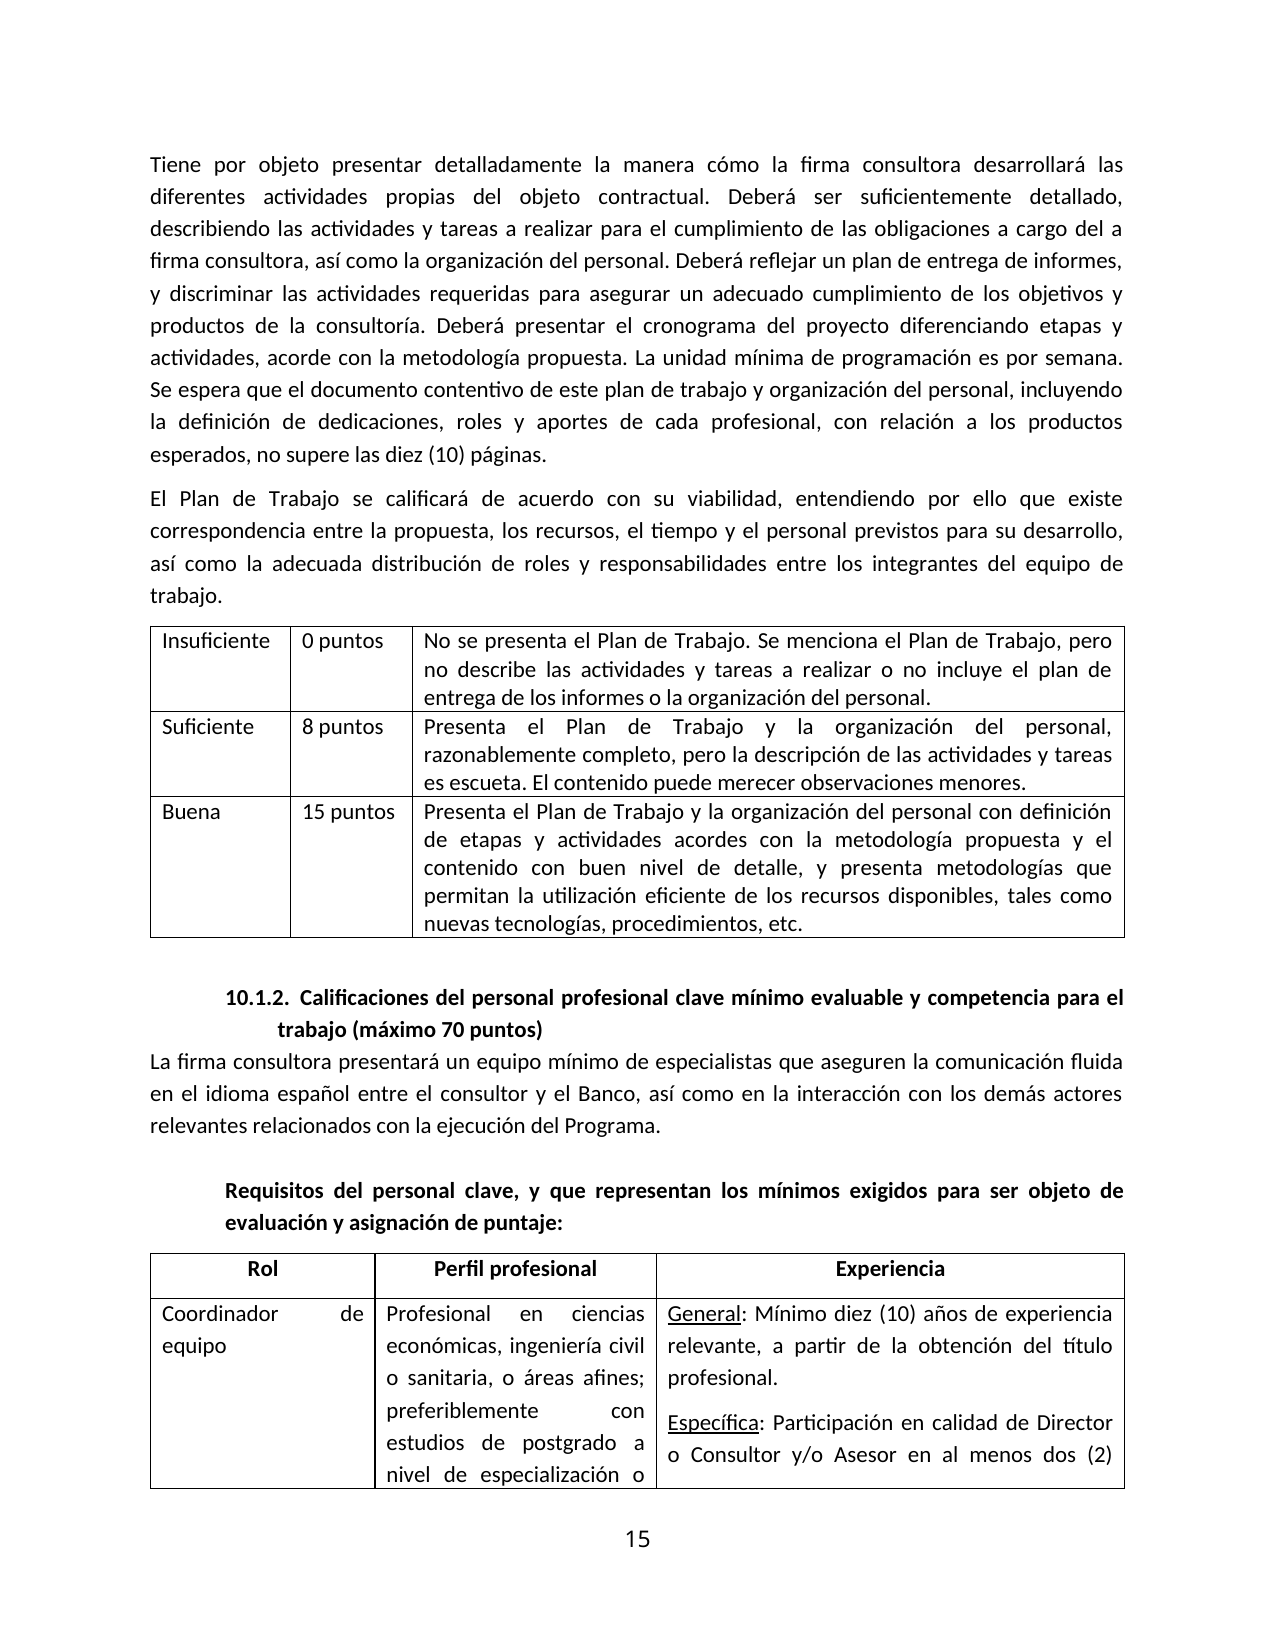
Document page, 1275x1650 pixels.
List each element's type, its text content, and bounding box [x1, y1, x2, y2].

list Requisitos del personal clave, y que representan los mínimos exigidos para ser objeto de evaluación y asignación de puntaje: [225, 1176, 1125, 1236]
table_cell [151, 1299, 374, 1488]
table_header Perfil profesional [376, 1254, 656, 1298]
text Tiene por objeto presentar detalladamente la manera cómo la firma consultora desarrollará las diferentes actividades propias del objeto contractual. Deberá ser suficientemente detallado, describiendo las actividades y tareas a realizar para el cumplimiento de las obligaciones a cargo del a firma consultora, así como la organización del personal. Deberá reflejar un plan de entrega de informes, y discriminar las actividades requeridas para asegurar un adecuado cumplimiento de los objetivos y productos de la consultoría. Deberá presentar el cronograma del proyecto diferenciando etapas y actividades, acorde con la metodología propuesta. La unidad mínima de programación es por semana. Se espera que el documento contentivo de este plan de trabajo y organización del personal, incluyendo la definición de dedicaciones, roles y aportes de cada profesional, con relación a los productos esperados, no supere las diez (10) páginas. [150, 150, 1125, 468]
table_header Insuficiente [151, 627, 290, 711]
table_cell Suficiente [151, 712, 290, 796]
list La firma consultora presentará un equipo mínimo de especialistas que aseguren la comunicación fluida en el idioma español entre el consultor y el Banco, así como en la interacción con los demás actores relevantes relacionados con la ejecución del Programa. [150, 1047, 1125, 1139]
table_header No se presenta el Plan de Trabajo. Se menciona el Plan de Trabajo, pero no describe las actividades y tareas a realizar o no incluye el plan de entrega de los informes o la organización del personal. [413, 627, 1124, 711]
table_cell Presenta el Plan de Trabajo y la organización del personal, razonablemente completo, pero la descripción de las actividades y tareas es escueta. El contenido puede merecer observaciones menores. [413, 712, 1124, 796]
table_cell 8 puntos [291, 712, 412, 796]
table_header Rol [151, 1254, 374, 1298]
table_header 0 puntos [291, 627, 412, 711]
table_header Experiencia [657, 1254, 1124, 1298]
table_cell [657, 1299, 1124, 1488]
list Calificaciones del personal profesional clave mínimo evaluable y competencia para el trabajo (máximo 70 puntos) [225, 983, 1125, 1043]
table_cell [376, 1299, 656, 1488]
table_cell Buena [151, 797, 290, 937]
text El Plan de Trabajo se calificará de acuerdo con su viabilidad, entendiendo por ello que existe correspondencia entre la propuesta, los recursos, el tiempo y el personal previstos para su desarrollo, así como la adecuada distribución de roles y responsabilidades entre los integrantes del equipo de trabajo. [150, 484, 1125, 609]
table_cell Presenta el Plan de Trabajo y la organización del personal con definición de etapas y actividades acordes con la metodología propuesta y el contenido con buen nivel de detalle, y presenta metodologías que permitan la utilización eficiente de los recursos disponibles, tales como nuevas tecnologías, procedimientos, etc. [413, 797, 1124, 937]
table_cell 15 puntos [291, 797, 412, 937]
